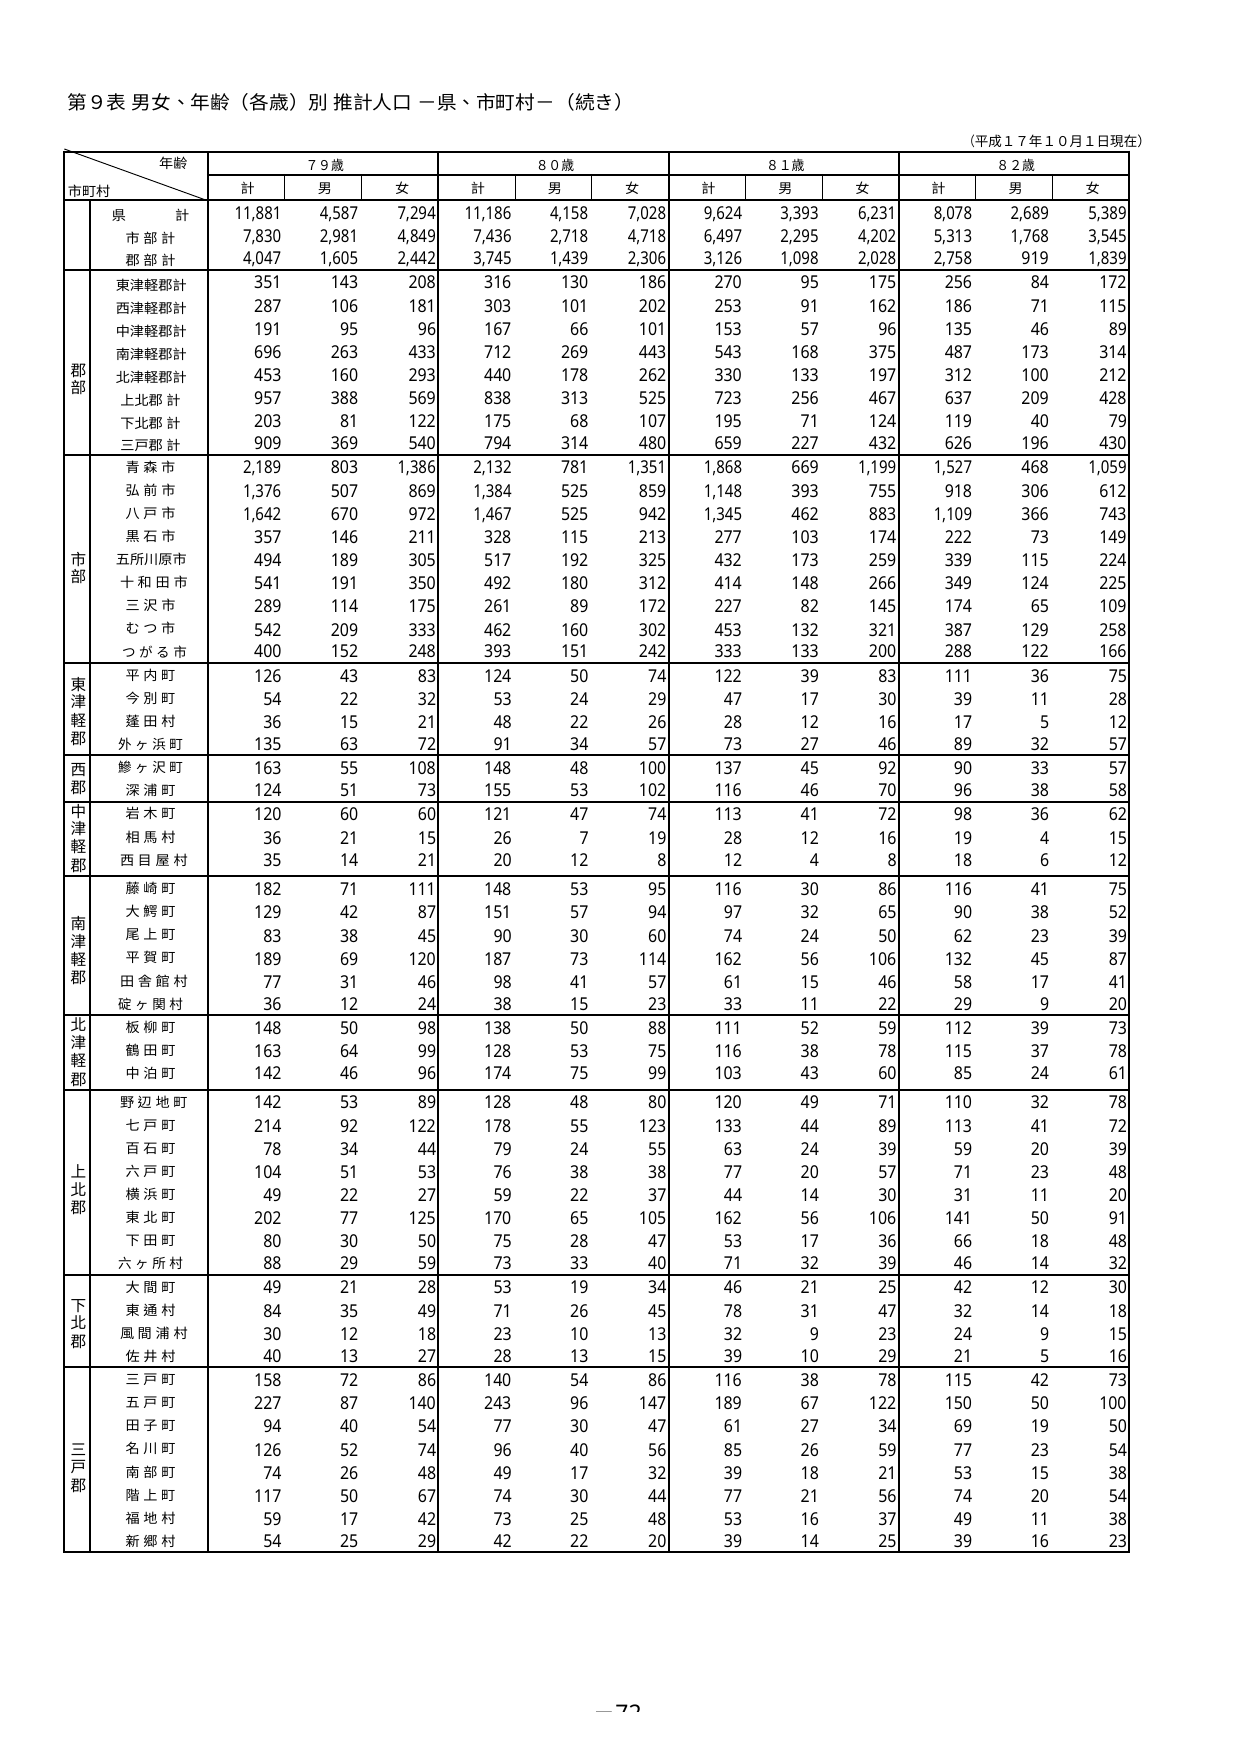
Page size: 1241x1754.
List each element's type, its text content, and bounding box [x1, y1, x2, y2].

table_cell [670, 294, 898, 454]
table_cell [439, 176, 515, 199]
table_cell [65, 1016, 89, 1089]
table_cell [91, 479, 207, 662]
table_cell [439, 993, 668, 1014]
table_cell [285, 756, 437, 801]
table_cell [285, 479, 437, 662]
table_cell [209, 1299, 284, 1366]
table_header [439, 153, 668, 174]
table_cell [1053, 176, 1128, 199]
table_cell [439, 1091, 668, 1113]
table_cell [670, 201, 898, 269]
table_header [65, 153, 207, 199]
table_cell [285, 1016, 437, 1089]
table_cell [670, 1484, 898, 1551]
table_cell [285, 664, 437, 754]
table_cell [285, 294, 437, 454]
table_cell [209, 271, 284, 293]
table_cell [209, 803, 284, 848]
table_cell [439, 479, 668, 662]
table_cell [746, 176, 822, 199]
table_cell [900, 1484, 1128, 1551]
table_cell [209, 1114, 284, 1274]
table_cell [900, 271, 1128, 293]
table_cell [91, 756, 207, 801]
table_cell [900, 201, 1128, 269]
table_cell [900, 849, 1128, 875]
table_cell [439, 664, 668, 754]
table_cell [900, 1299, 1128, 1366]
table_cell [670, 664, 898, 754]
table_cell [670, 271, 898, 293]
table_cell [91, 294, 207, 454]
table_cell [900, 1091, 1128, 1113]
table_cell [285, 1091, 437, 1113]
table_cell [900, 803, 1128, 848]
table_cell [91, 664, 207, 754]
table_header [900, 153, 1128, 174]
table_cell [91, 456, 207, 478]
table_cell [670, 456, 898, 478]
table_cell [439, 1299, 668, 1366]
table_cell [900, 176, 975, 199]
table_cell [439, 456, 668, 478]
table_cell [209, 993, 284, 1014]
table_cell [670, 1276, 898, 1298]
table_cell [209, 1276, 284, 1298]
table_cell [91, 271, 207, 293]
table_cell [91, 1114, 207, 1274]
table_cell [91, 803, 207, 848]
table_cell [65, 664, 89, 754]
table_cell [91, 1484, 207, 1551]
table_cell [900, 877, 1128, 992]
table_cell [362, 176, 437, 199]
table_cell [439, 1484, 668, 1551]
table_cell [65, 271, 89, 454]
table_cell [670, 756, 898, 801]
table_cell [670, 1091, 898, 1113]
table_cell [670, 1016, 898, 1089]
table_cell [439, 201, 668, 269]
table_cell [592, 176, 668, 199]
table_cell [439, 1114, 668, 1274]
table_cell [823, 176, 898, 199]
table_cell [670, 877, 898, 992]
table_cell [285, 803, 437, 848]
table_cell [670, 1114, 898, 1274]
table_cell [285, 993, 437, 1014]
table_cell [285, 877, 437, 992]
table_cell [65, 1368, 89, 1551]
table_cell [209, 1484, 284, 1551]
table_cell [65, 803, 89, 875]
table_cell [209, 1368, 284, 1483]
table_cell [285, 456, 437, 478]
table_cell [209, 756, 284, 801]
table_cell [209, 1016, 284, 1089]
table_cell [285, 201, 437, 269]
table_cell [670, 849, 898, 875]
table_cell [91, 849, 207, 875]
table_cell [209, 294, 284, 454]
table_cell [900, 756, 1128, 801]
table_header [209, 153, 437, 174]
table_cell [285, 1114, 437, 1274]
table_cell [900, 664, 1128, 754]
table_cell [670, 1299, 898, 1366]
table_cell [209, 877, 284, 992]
text （平成１７年１０月１日現在） [963, 132, 1198, 151]
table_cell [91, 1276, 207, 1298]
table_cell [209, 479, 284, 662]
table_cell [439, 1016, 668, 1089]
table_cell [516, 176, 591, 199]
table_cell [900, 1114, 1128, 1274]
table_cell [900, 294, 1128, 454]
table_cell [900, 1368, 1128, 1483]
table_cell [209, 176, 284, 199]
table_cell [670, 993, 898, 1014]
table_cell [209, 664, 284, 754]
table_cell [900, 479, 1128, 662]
text 第９表 男女、年齢（各歳）別 推計人口 －県、市町村－（続き） [67, 89, 667, 115]
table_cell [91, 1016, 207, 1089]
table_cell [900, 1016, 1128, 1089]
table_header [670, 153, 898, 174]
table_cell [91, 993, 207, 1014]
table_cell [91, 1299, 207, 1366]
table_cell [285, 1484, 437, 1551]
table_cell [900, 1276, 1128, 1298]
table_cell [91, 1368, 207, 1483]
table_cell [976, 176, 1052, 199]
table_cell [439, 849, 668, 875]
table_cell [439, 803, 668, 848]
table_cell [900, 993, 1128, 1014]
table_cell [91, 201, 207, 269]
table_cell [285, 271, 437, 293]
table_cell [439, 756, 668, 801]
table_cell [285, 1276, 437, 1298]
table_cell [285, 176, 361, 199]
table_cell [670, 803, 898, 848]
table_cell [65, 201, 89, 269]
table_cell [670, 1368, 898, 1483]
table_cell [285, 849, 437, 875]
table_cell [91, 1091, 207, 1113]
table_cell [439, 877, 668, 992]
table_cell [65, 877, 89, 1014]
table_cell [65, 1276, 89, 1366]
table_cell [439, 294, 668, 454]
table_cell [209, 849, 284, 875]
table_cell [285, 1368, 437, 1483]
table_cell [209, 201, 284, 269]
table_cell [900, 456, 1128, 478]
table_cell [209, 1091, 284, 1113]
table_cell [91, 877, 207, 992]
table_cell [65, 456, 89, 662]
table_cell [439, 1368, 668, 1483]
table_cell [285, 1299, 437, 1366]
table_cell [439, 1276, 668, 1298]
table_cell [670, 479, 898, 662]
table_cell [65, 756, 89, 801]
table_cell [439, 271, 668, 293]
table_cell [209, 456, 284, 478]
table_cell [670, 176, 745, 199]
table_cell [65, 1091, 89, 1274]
